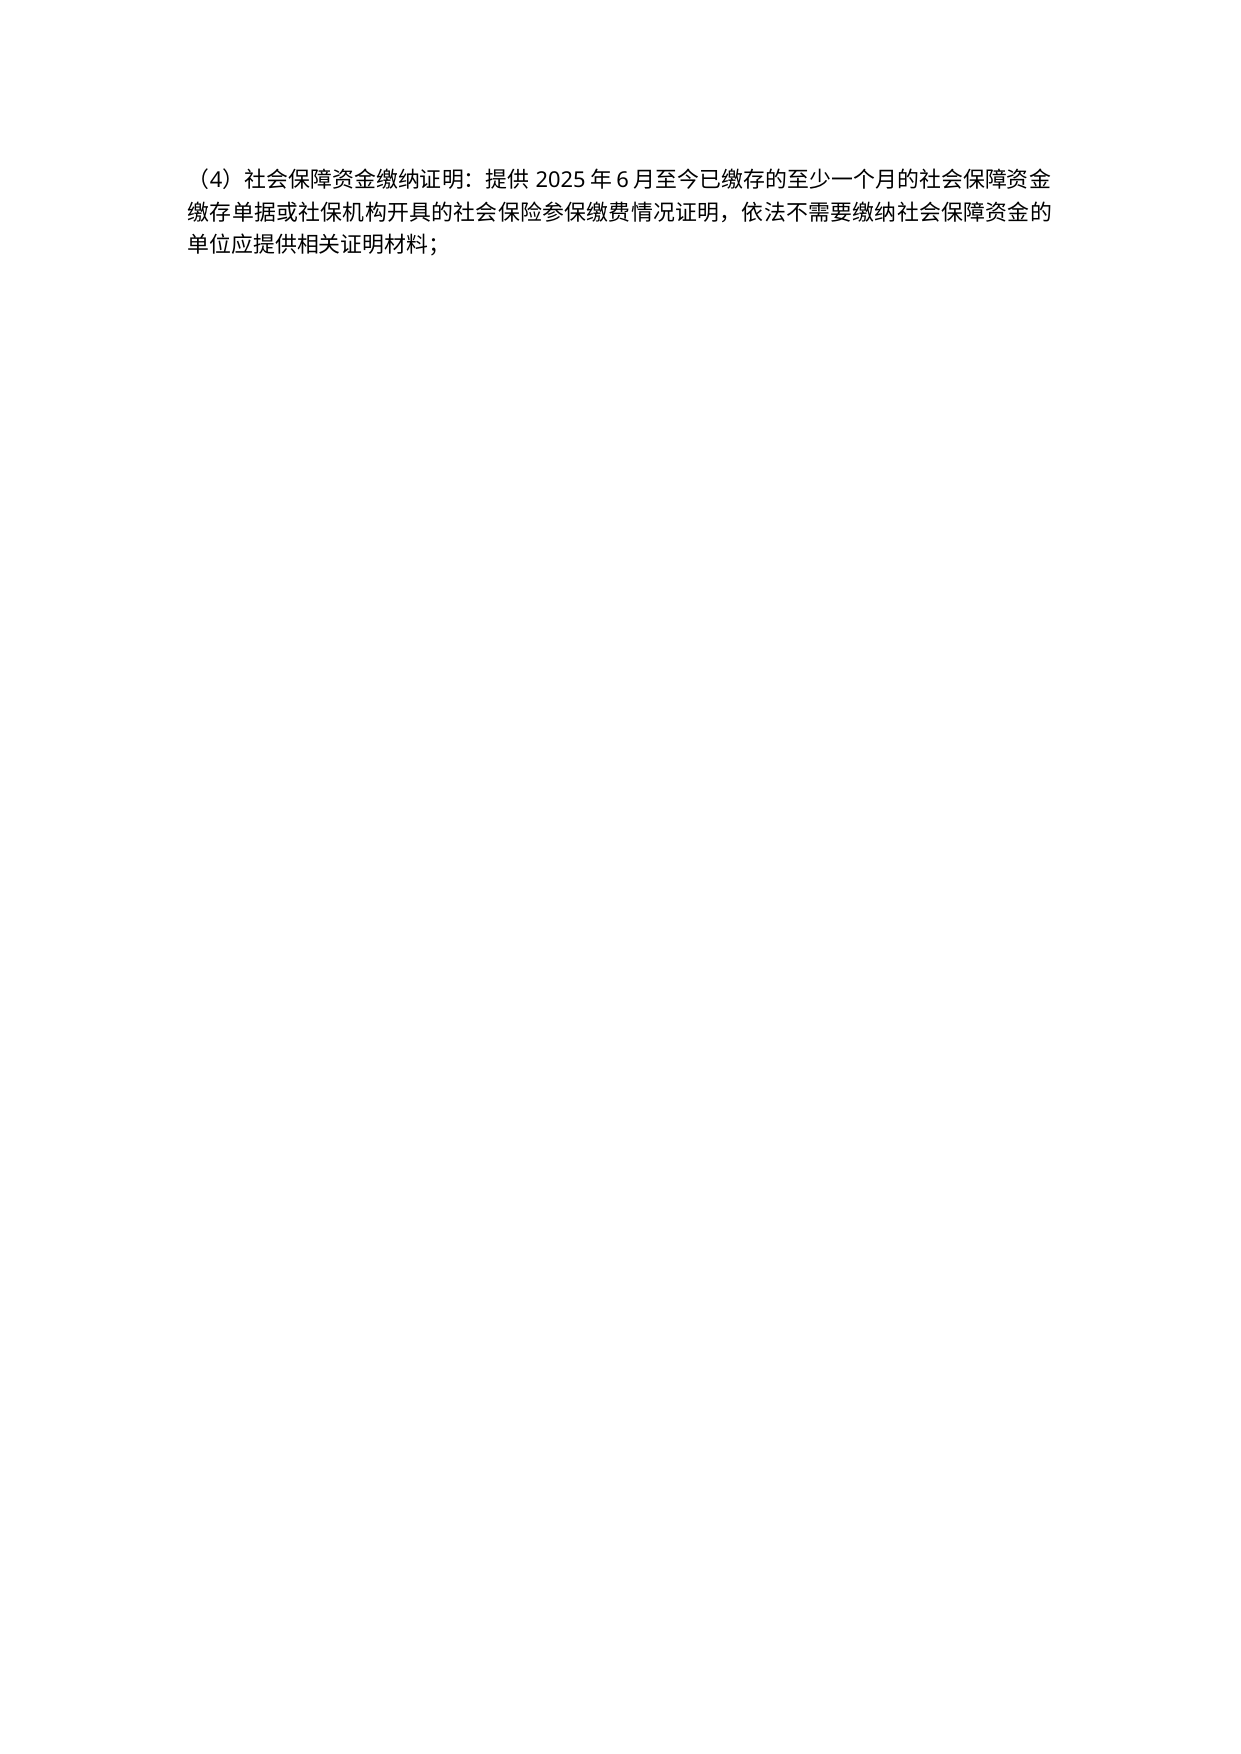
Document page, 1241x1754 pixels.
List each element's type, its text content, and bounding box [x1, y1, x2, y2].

text （4）社会保障资金缴纳证明：提供2025年6月至今已缴存的至少一个月的社会保障资金缴存单据或社保机构开具的社会保险参保缴费情况证明，依法不需要缴纳社会保障资金的单位应提供相关证明材料； [187, 162, 1053, 259]
